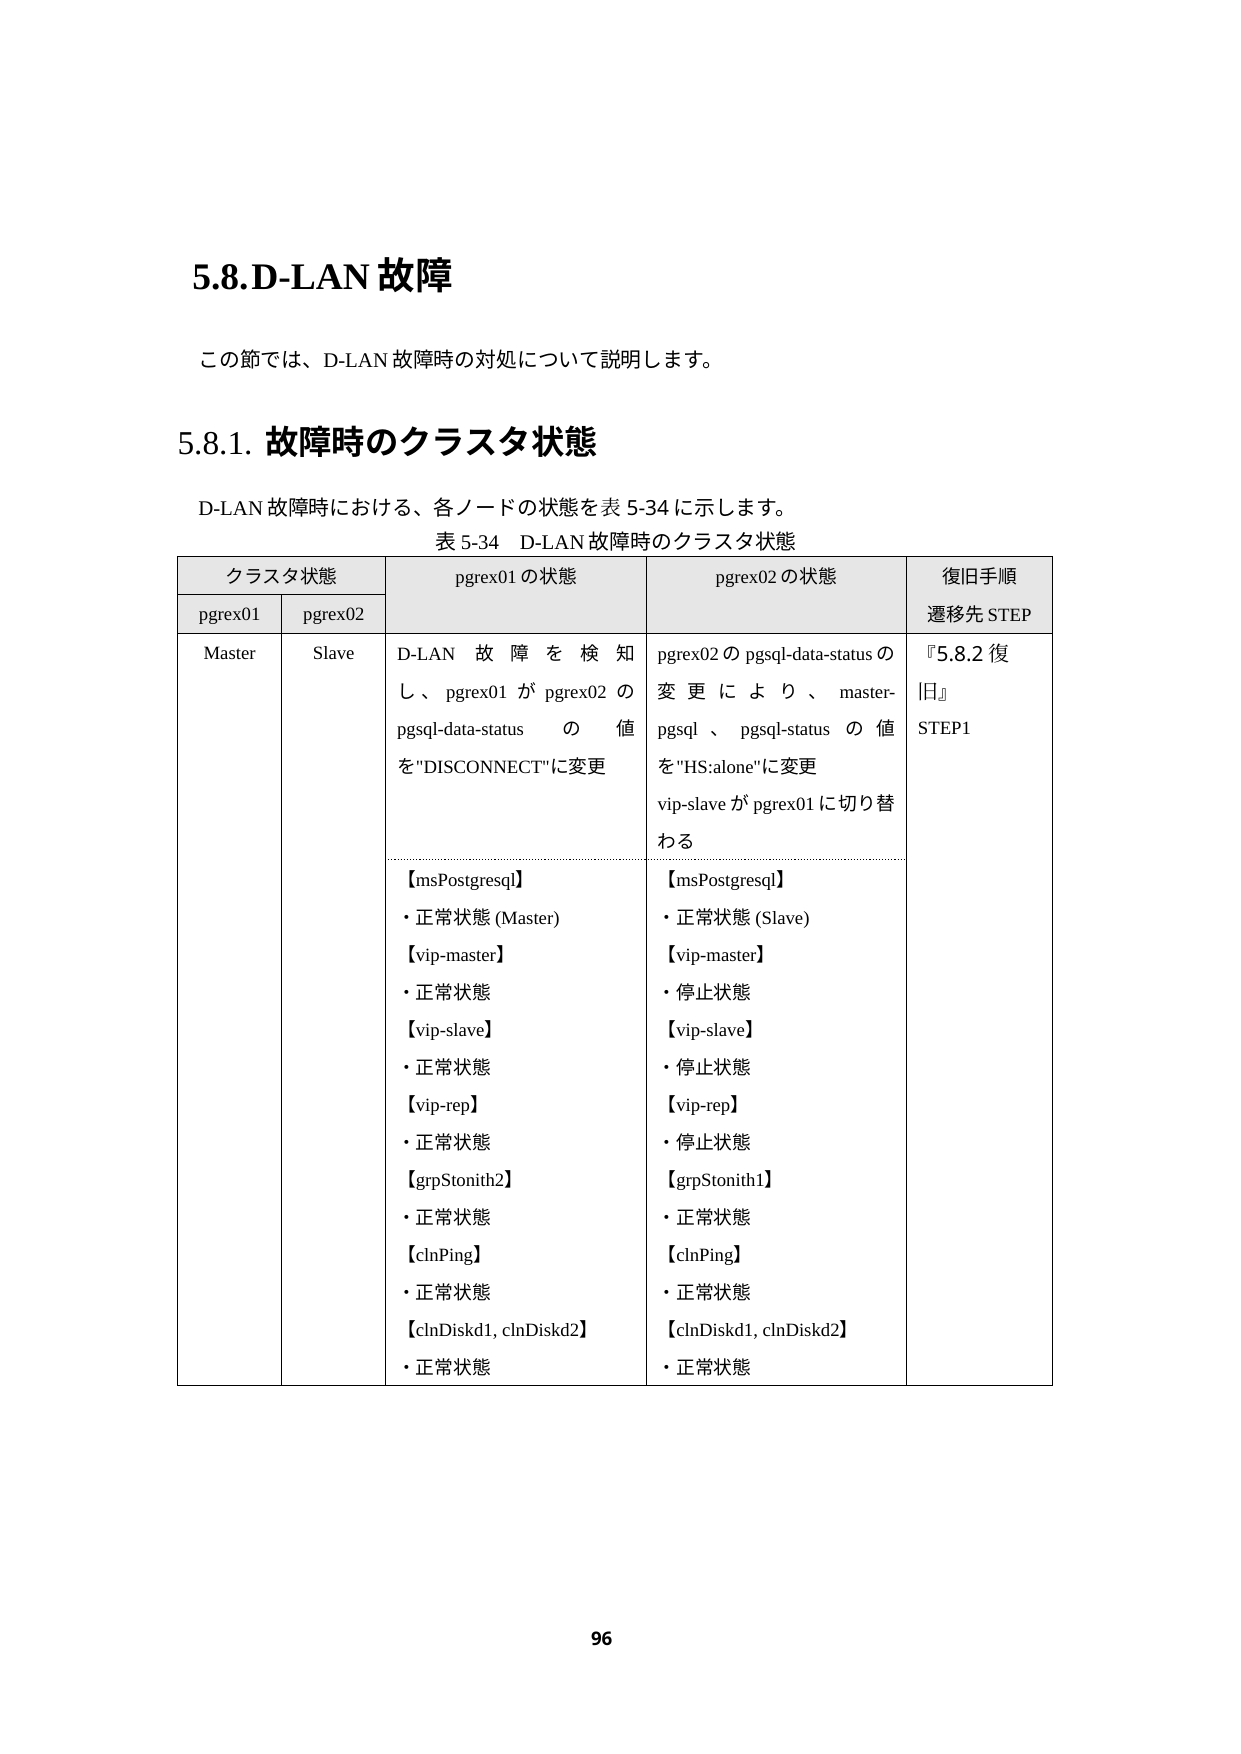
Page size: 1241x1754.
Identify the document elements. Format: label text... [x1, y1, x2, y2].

table_cell Slave [282, 634, 385, 1385]
table_cell 【msPostgresql】 ・正常状態 (Master) 【vip-master】 ・正常状態 【vip-slave】 ・正常状態 【vip-rep】 ・正常状態 【grpStonith2】 ・正常状態 【clnPing】 ・正常状態 【clnDiskd1, clnDiskd2】 ・正常状態 [386, 859, 646, 1385]
table_cell Master [178, 634, 281, 1385]
table_header クラスタ状態 [178, 557, 385, 594]
table_header pgrex01の状態 [386, 557, 646, 633]
text 表 5-11 D-LAN故障時のクラスタ状態 [177, 526, 1054, 556]
table_header 復旧手順 遷移先STEP [907, 557, 1052, 633]
subtitle 故障時のクラスタ状態 [177, 403, 1063, 478]
table_cell 『5.8.2 復旧』 STEP1 [907, 634, 1052, 1385]
text D-LAN故障時における、各ノードの状態を表 5-11に示します。 [177, 488, 1054, 526]
table_cell pgrex02のpgsql-data-statusの変更により、master-pgsql、pgsql-statusの値を"HS:alone"に変更 vip-slaveがpgrex01に切り替わる [647, 634, 906, 859]
subtitle D-LAN故障 [192, 236, 1063, 311]
table_cell pgrex02 [282, 595, 385, 633]
table_cell 【msPostgresql】 ・正常状態 (Slave) 【vip-master】 ・停止状態 【vip-slave】 ・停止状態 【vip-rep】 ・停止状態 【grpStonith1】 ・正常状態 【clnPing】 ・正常状態 【clnDiskd1, clnDiskd2】 ・正常状態 [647, 859, 906, 1385]
table_cell D-LAN故障を検知し、pgrex01がpgrex02のpgsql-data-statusの値を"DISCONNECT"に変更 [386, 634, 646, 859]
table_header pgrex02の状態 [647, 557, 906, 633]
text この節では、D-LAN故障時の対処について説明します。 [177, 340, 1054, 378]
table_cell pgrex01 [178, 595, 281, 633]
